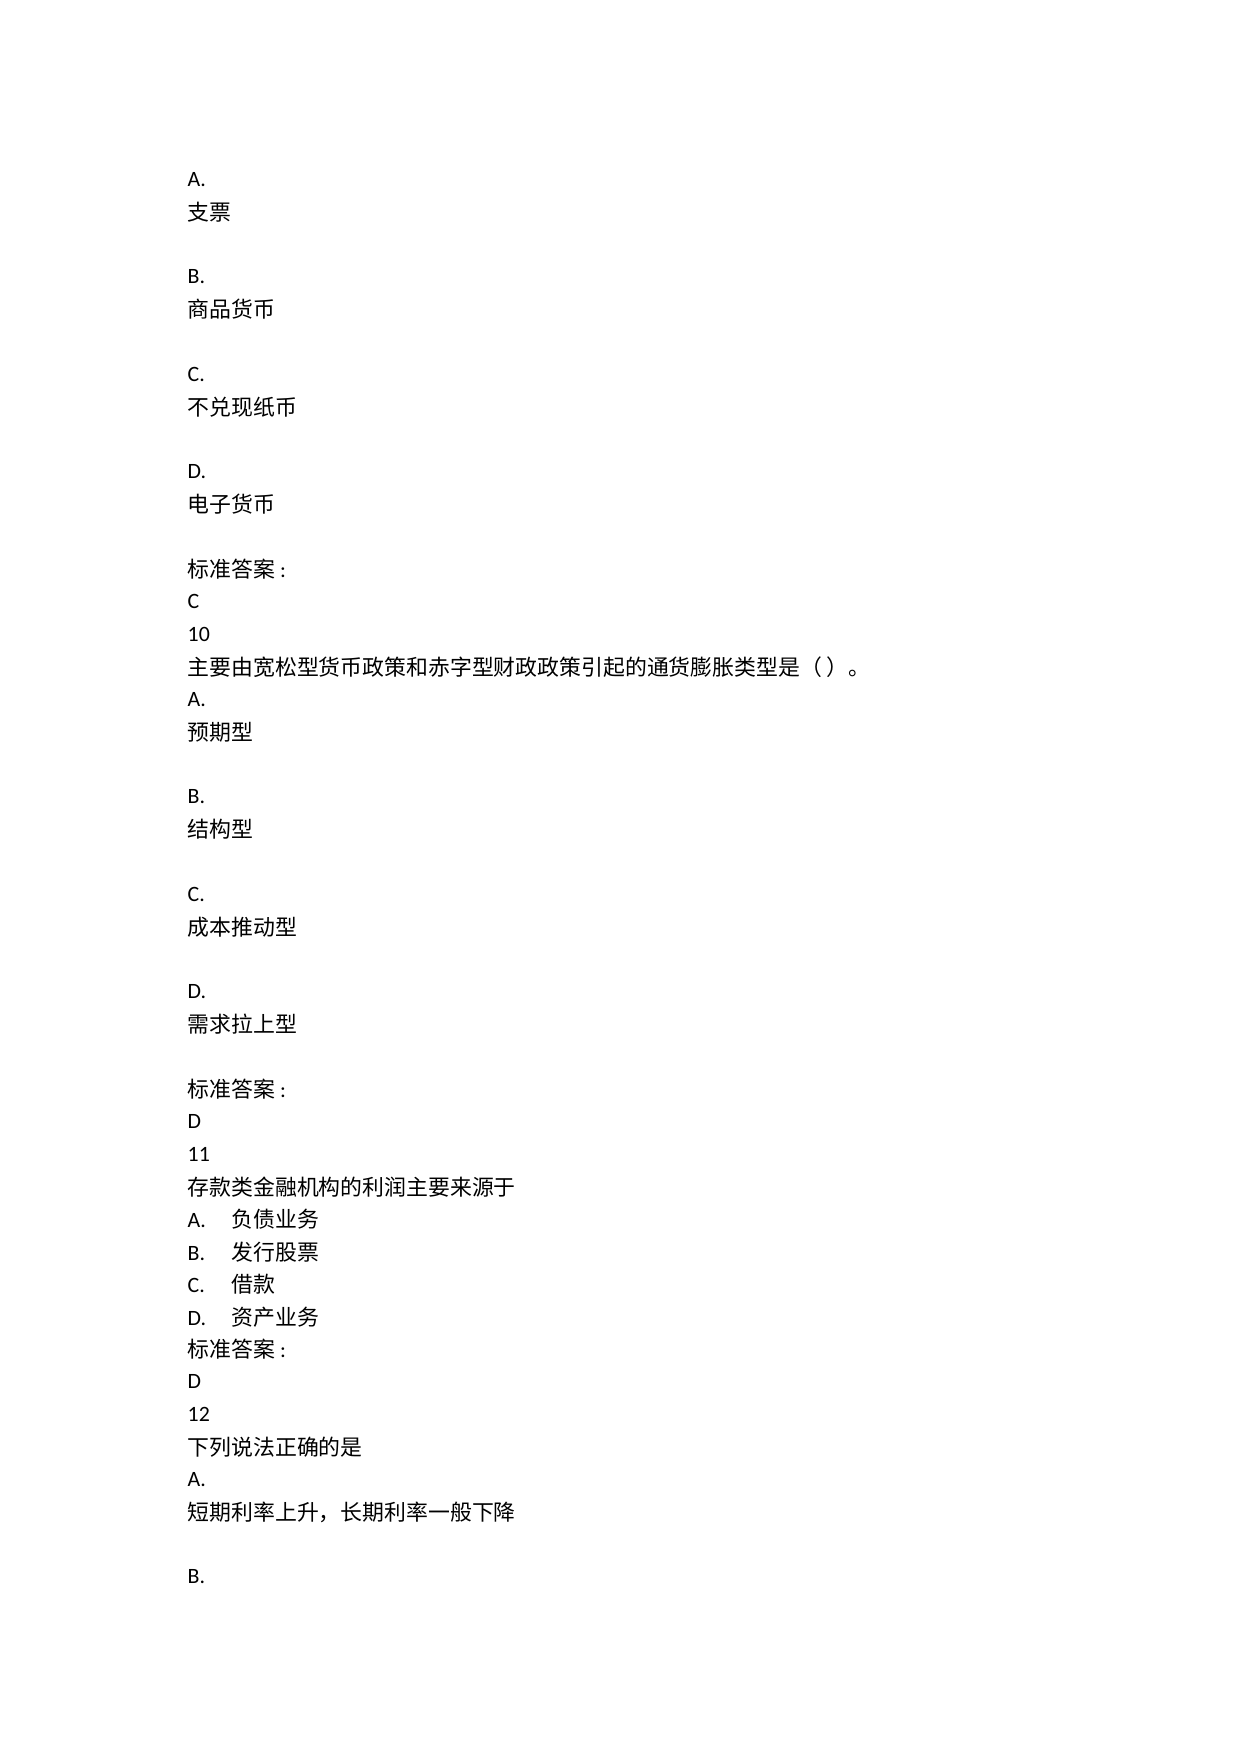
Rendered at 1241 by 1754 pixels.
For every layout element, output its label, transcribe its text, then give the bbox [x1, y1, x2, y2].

text B. [187, 1559, 1053, 1592]
text 支票 [187, 194, 1053, 227]
text 存款类金融机构的利润主要来源于 [187, 1169, 1053, 1202]
text 电子货币 [187, 487, 1053, 519]
text A. [187, 162, 1053, 194]
text 下列说法正确的是 [187, 1429, 1053, 1462]
text C. [187, 877, 1053, 909]
text 需求拉上型 [187, 1007, 1053, 1039]
text A. [187, 1462, 1053, 1494]
text 不兑现纸币 [187, 389, 1053, 422]
text 主要由宽松型货币政策和赤字型财政政策引起的通货膨胀类型是（ ）。 [187, 649, 1053, 682]
text D. [187, 454, 1053, 487]
text A. 负债业务 [187, 1202, 1053, 1234]
text B. [187, 779, 1053, 812]
text 标准答案 : [187, 552, 1053, 584]
text 商品货币 [187, 292, 1053, 324]
text 标准答案 : [187, 1072, 1053, 1104]
text 11 [187, 1137, 1053, 1169]
text D. [187, 974, 1053, 1007]
text 结构型 [187, 812, 1053, 844]
text 短期利率上升，长期利率一般下降 [187, 1494, 1053, 1527]
text D [187, 1104, 1053, 1137]
text 10 [187, 617, 1053, 649]
text B. 发行股票 [187, 1234, 1053, 1267]
text A. [187, 682, 1053, 714]
text 预期型 [187, 714, 1053, 747]
text C [187, 584, 1053, 617]
text 12 [187, 1397, 1053, 1429]
text D [187, 1364, 1053, 1397]
text C. 借款 [187, 1267, 1053, 1299]
text B. [187, 259, 1053, 292]
text D. 资产业务 [187, 1299, 1053, 1332]
text 标准答案 : [187, 1332, 1053, 1364]
text 成本推动型 [187, 909, 1053, 942]
text C. [187, 357, 1053, 389]
